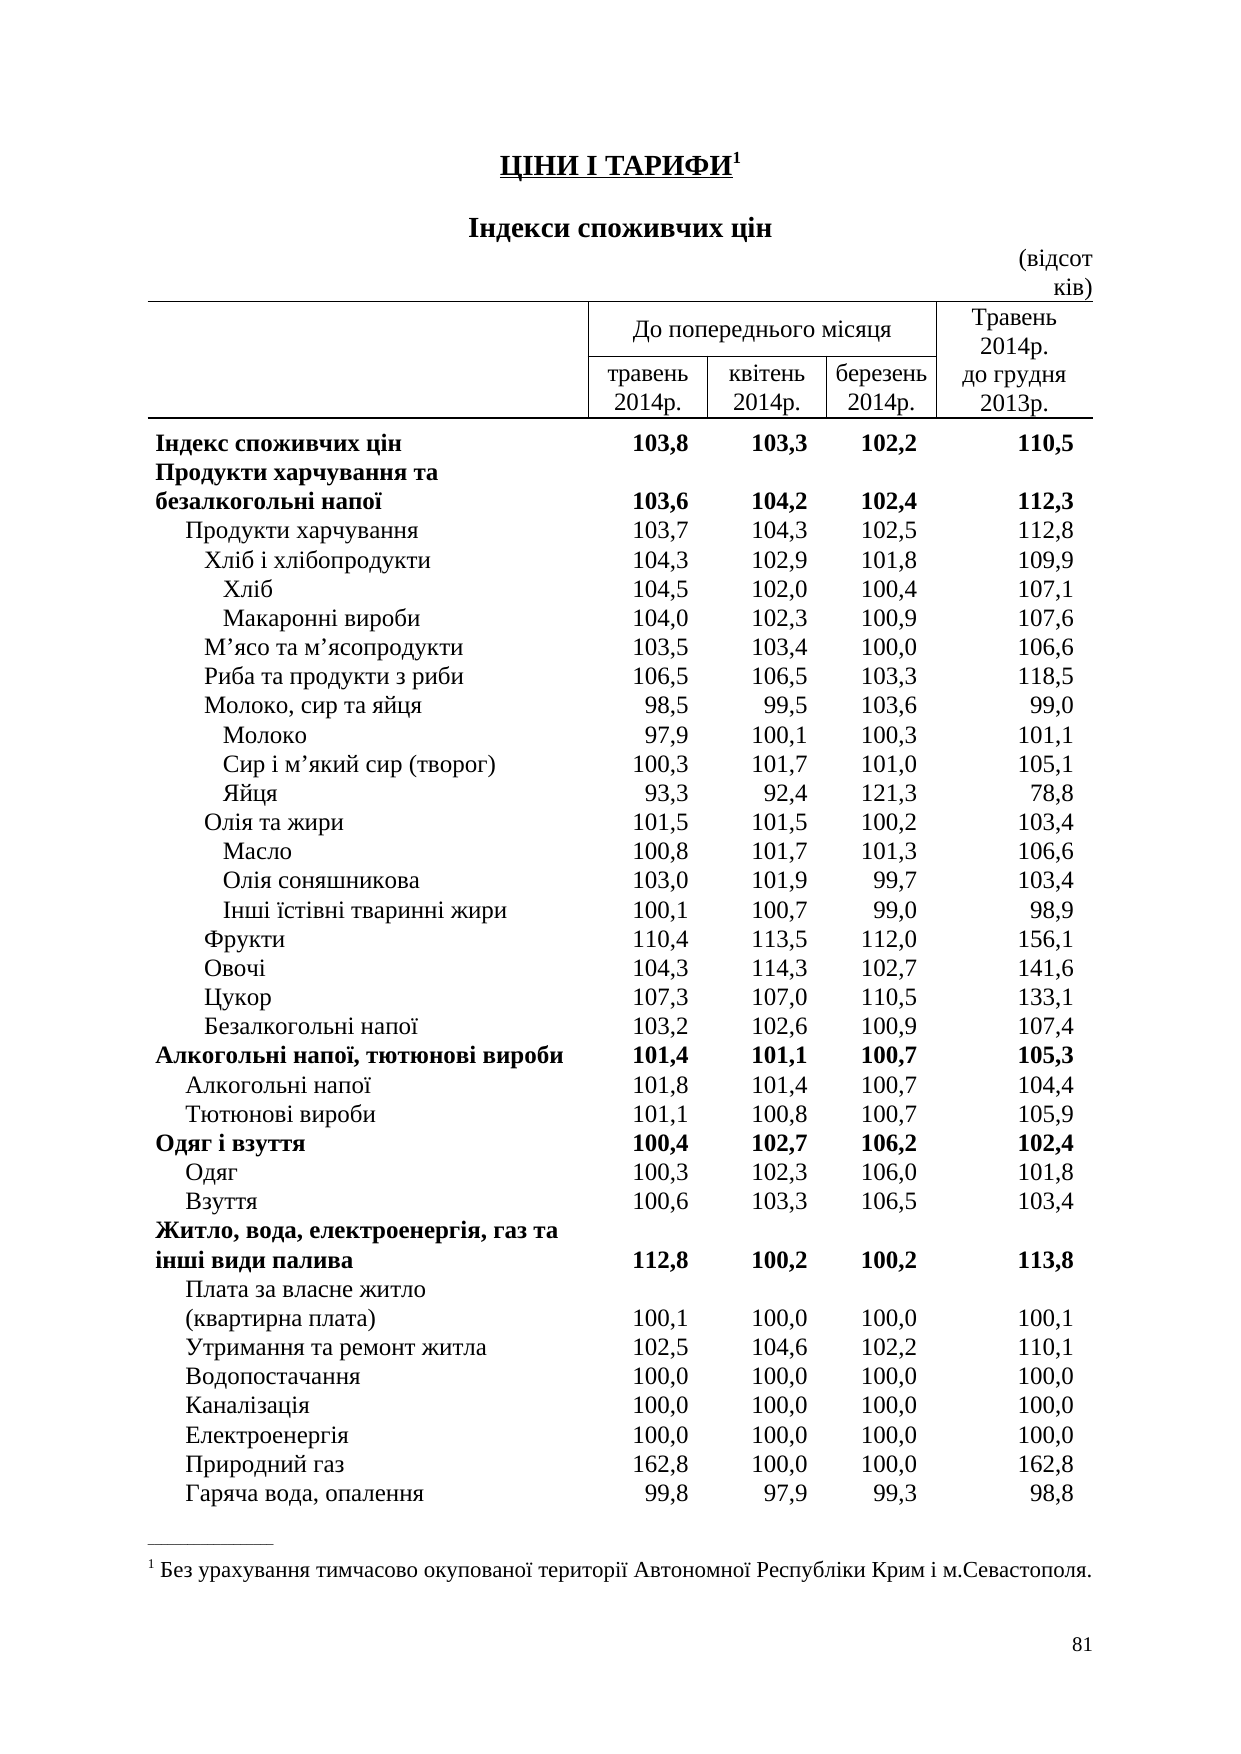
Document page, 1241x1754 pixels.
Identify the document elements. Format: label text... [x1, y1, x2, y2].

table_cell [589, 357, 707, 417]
text 1 Без урахування тимчасово окупованої території Автономної Республіки Крим і м.Севастополя. [148, 1557, 1107, 1582]
text Індекси споживчих цін [148, 210, 1093, 243]
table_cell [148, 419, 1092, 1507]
text ЦІНИ І ТАРИФИ1 [148, 148, 1092, 181]
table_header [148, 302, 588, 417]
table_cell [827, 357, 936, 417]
text (відсотків) [148, 243, 1092, 301]
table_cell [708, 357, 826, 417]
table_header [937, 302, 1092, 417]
text ___________________ [148, 1532, 1092, 1557]
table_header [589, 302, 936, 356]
